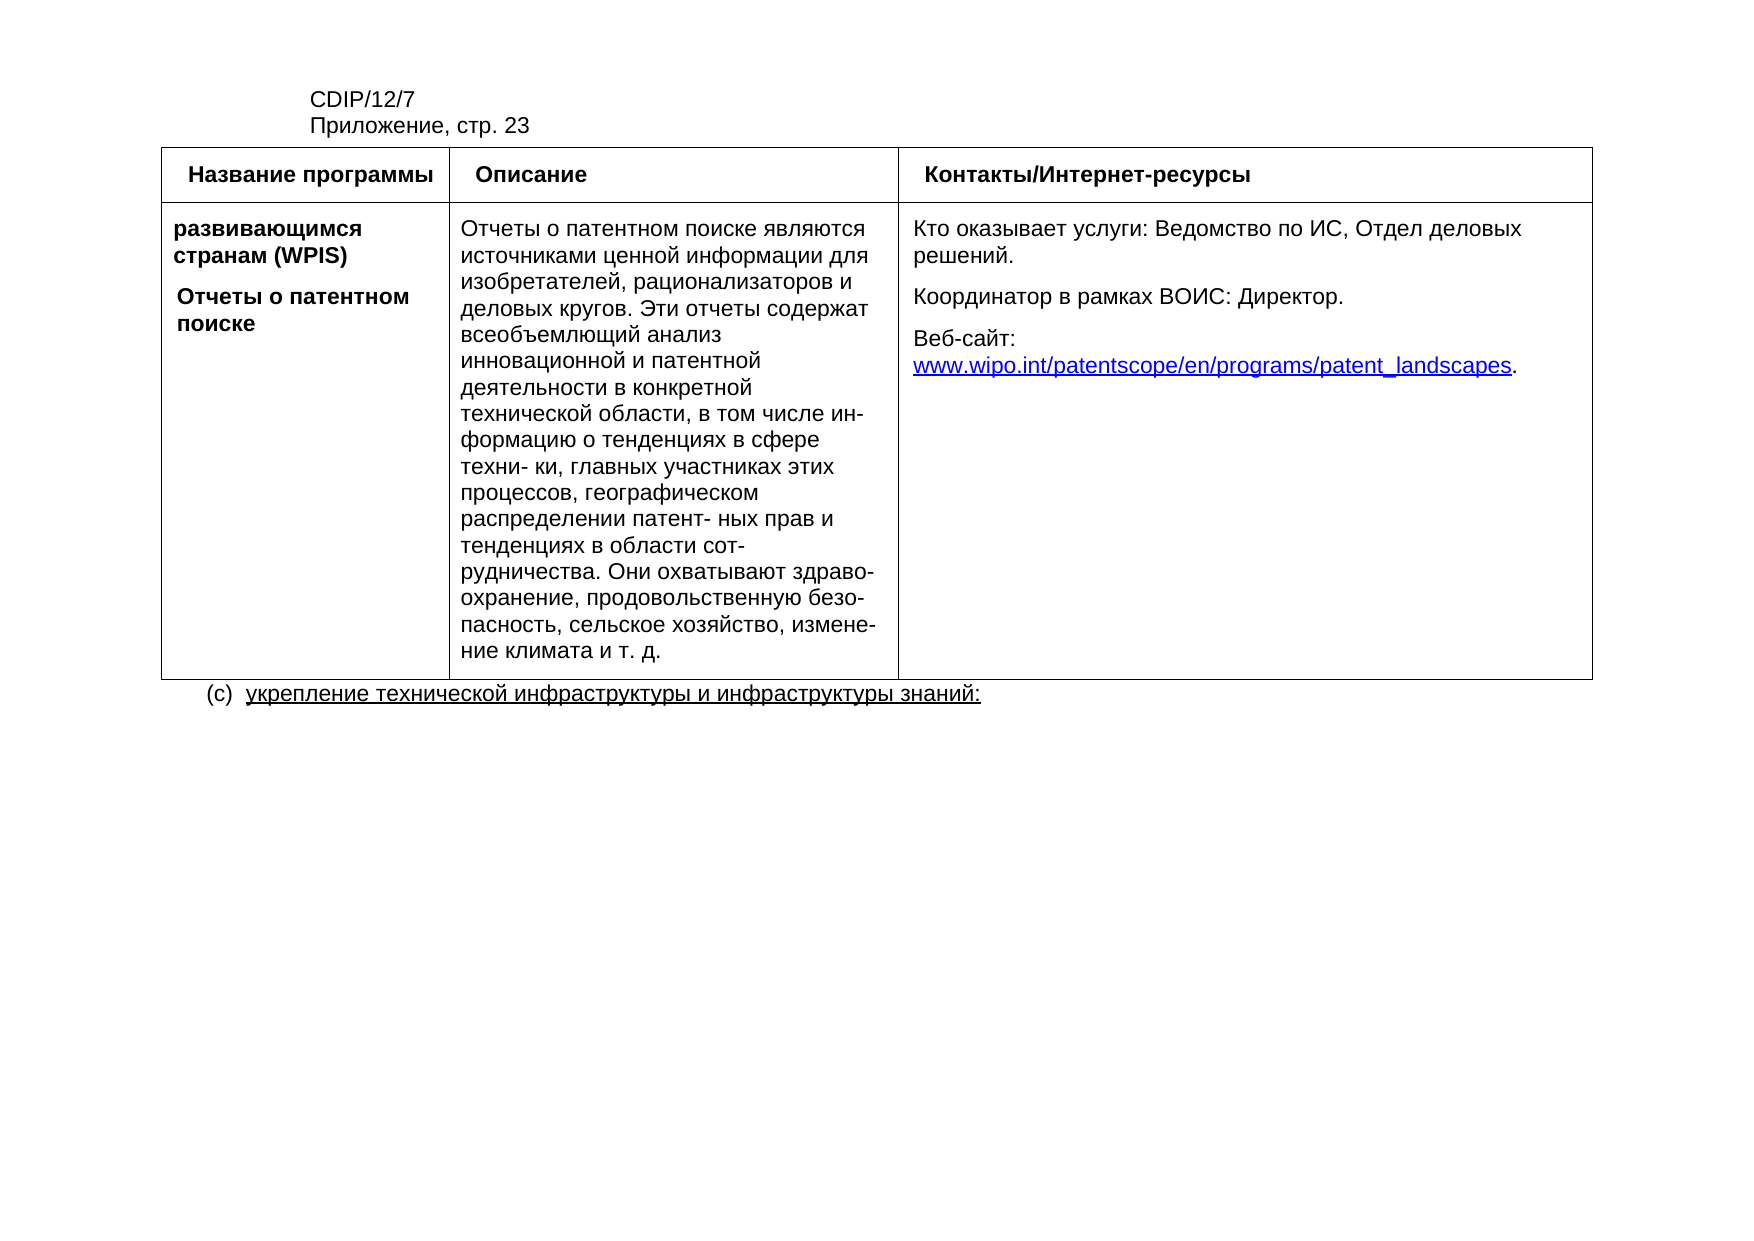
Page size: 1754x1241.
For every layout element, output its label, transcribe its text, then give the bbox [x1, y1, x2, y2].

table_header Название программы [162, 148, 449, 202]
table_cell Кто оказывает услуги: Ведомство по ИС, Отдел деловых решений. Координатор в рамках ВОИС: Директор. Веб-сайт: www.wipo.int/patentscope/en/programs/patent_landscapes. [899, 203, 1592, 678]
table_header Контакты/Интернет-ресурсы [899, 148, 1592, 202]
table_cell Программа ВОИС по оказанию услуг, связанных с предоставлением патентной информации развивающимся странам (WPIS) Отчеты о патентном поиске [162, 203, 449, 678]
table_cell Отчеты о патентном поиске являются источниками ценной информации для изобретателей, рационализаторов и деловых кругов. Эти отчеты содержат всеобъемлющий анализ инновационной и патентной деятельности в конкретной технической области, в том числе ин- формацию о тенденциях в сфере техни- ки, главных участниках этих процессов, географическом распределении патент- ных прав и тенденциях в области сот- рудничества. Они охватывают здраво- охранение, продовольственную безо- пасность, сельское хозяйство, измене- ние климата и т. д. [450, 203, 898, 678]
text (c) укрепление технической инфраструктуры и инфраструктуры знаний: [206, 679, 1607, 706]
table_header Описание [450, 148, 898, 202]
